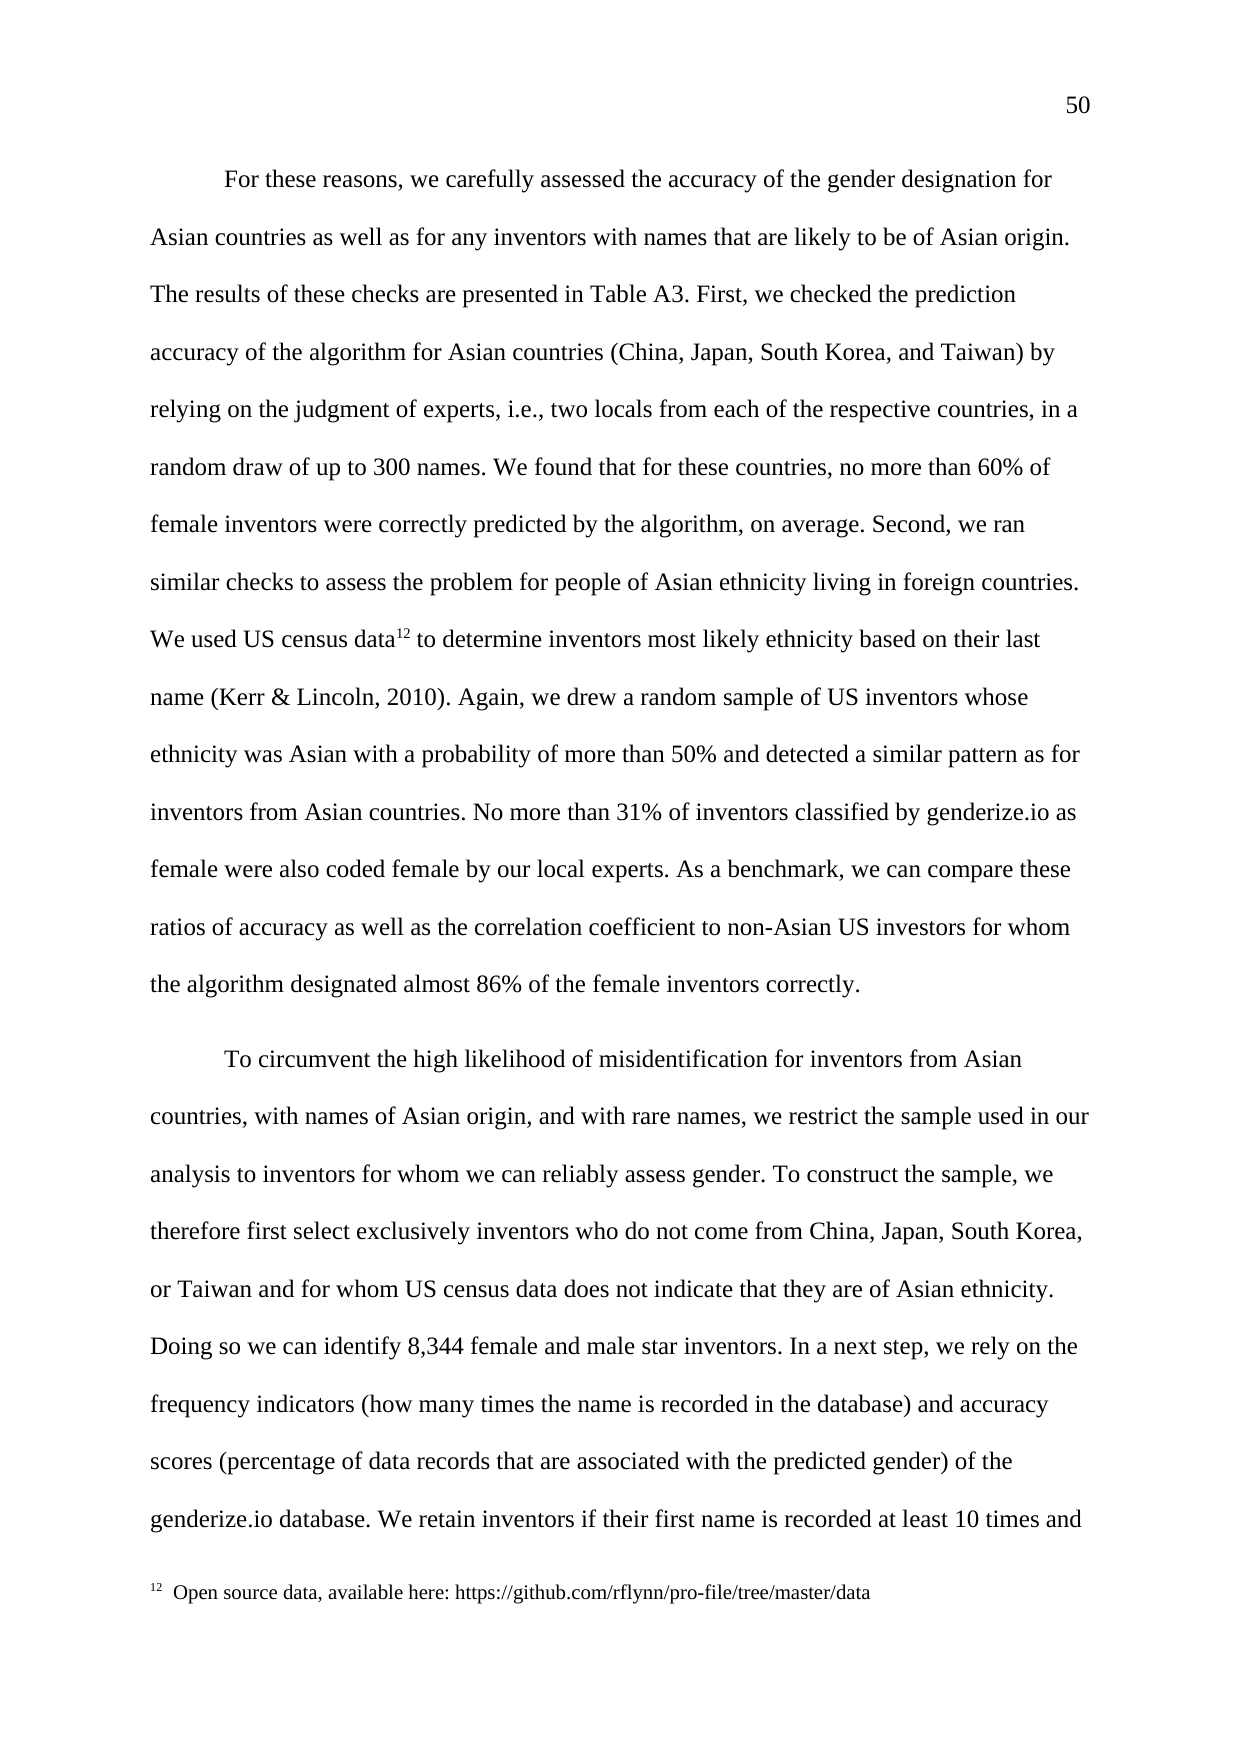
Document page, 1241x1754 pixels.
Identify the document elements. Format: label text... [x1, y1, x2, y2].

text For these reasons, we carefully assessed the accuracy of the gender designation for Asian countries as well as for any inventors with names that are likely to be of Asian origin. The results of these checks are presented in Table A3. First, we checked the prediction accuracy of the algorithm for Asian countries (China, Japan, South Korea, and Taiwan) by relying on the judgment of experts, i.e., two locals from each of the respective countries, in a random draw of up to 300 names. We found that for these countries, no more than 60% of female inventors were correctly predicted by the algorithm, on average. Second, we ran similar checks to assess the problem for people of Asian ethnicity living in foreign countries. We used US census data to determine inventors most likely ethnicity based on their last name (Kerr & Lincoln, 2010). Again, we drew a random sample of US inventors whose ethnicity was Asian with a probability of more than 50% and detected a similar pattern as for inventors from Asian countries. No more than 31% of inventors classified by genderize.io as female were also coded female by our local experts. As a benchmark, we can compare these ratios of accuracy as well as the correlation coefficient to non-Asian US investors for whom the algorithm designated almost 86% of the female inventors correctly. [150, 164, 1090, 998]
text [150, 1044, 1090, 1532]
